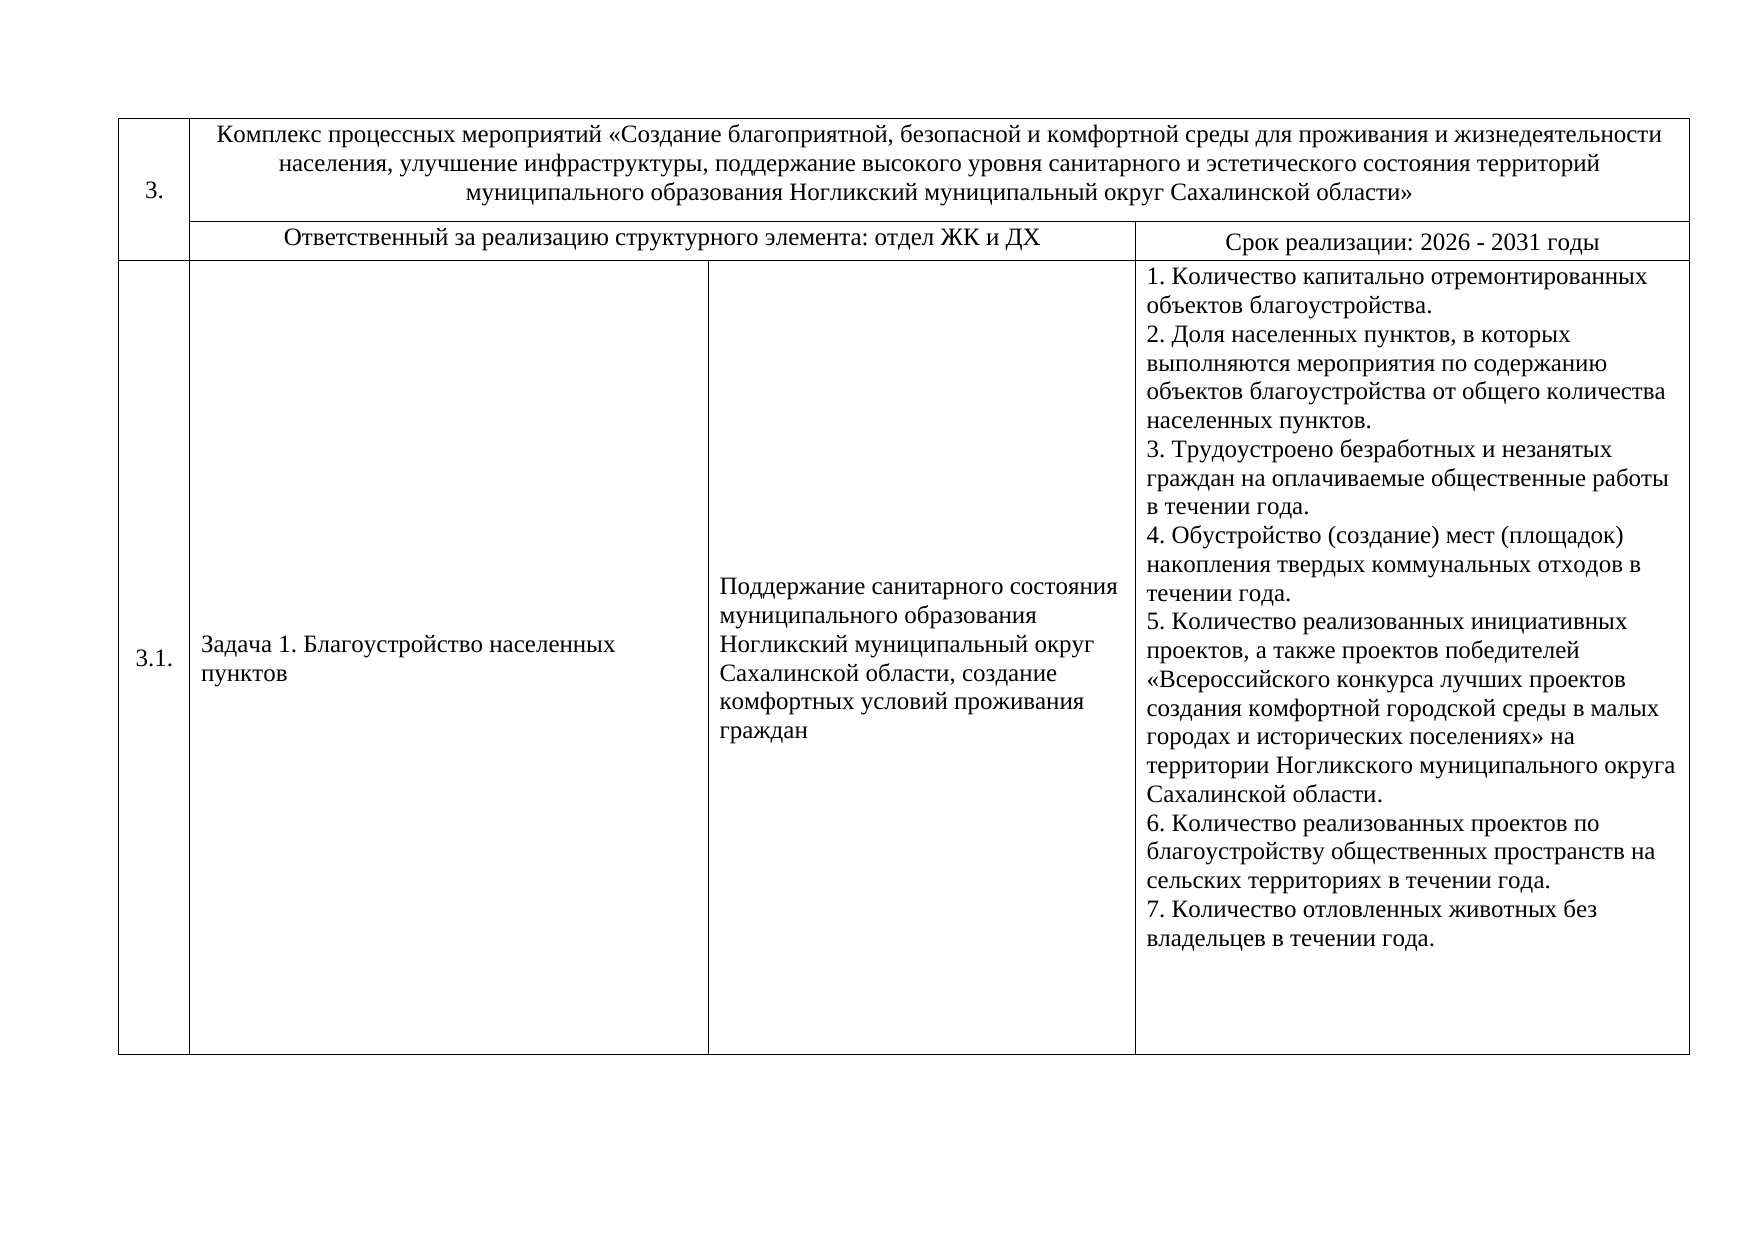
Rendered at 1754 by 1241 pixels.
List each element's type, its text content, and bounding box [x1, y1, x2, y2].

table_cell 3.1. [119, 261, 189, 1054]
table_cell Ответственный за реализацию структурного элемента: отдел ЖК и ДХ [190, 222, 1135, 260]
table_cell Поддержание санитарного состояния муниципального образования Ногликский муниципальный округ Сахалинской области, создание комфортных условий проживания граждан [709, 261, 1135, 1054]
table_header Комплекс процессных мероприятий «Создание благоприятной, безопасной и комфортной среды для проживания и жизнедеятельности населения, улучшение инфраструктуры, поддержание высокого уровня санитарного и эстетического состояния территорий муниципального образования Ногликский муниципальный округ Сахалинской области» [190, 119, 1689, 221]
table_cell Срок реализации: 2026 - 2031 годы [1136, 222, 1689, 260]
table_cell Задача 1. Благоустройство населенных пунктов [190, 261, 708, 1054]
table_cell 1. Количество капитально отремонтированных объектов благоустройства. 2. Доля населенных пунктов, в которых выполняются мероприятия по содержанию объектов благоустройства от общего количества населенных пунктов. 3. Трудоустроено безработных и незанятых граждан на оплачиваемые общественные работы в течении года. 4. Обустройство (создание) мест (площадок) накопления твердых коммунальных отходов в течении года. 5. Количество реализованных инициативных проектов, а также проектов победителей «Всероссийского конкурса лучших проектов создания комфортной городской среды в малых городах и исторических поселениях» на территории Ногликского муниципального округа Сахалинской области. 6. Количество реализованных проектов по благоустройству общественных пространств на сельских территориях в течении года. 7. Количество отловленных животных без владельцев в течении года. [1136, 261, 1689, 1054]
table_header 3. [119, 119, 189, 260]
